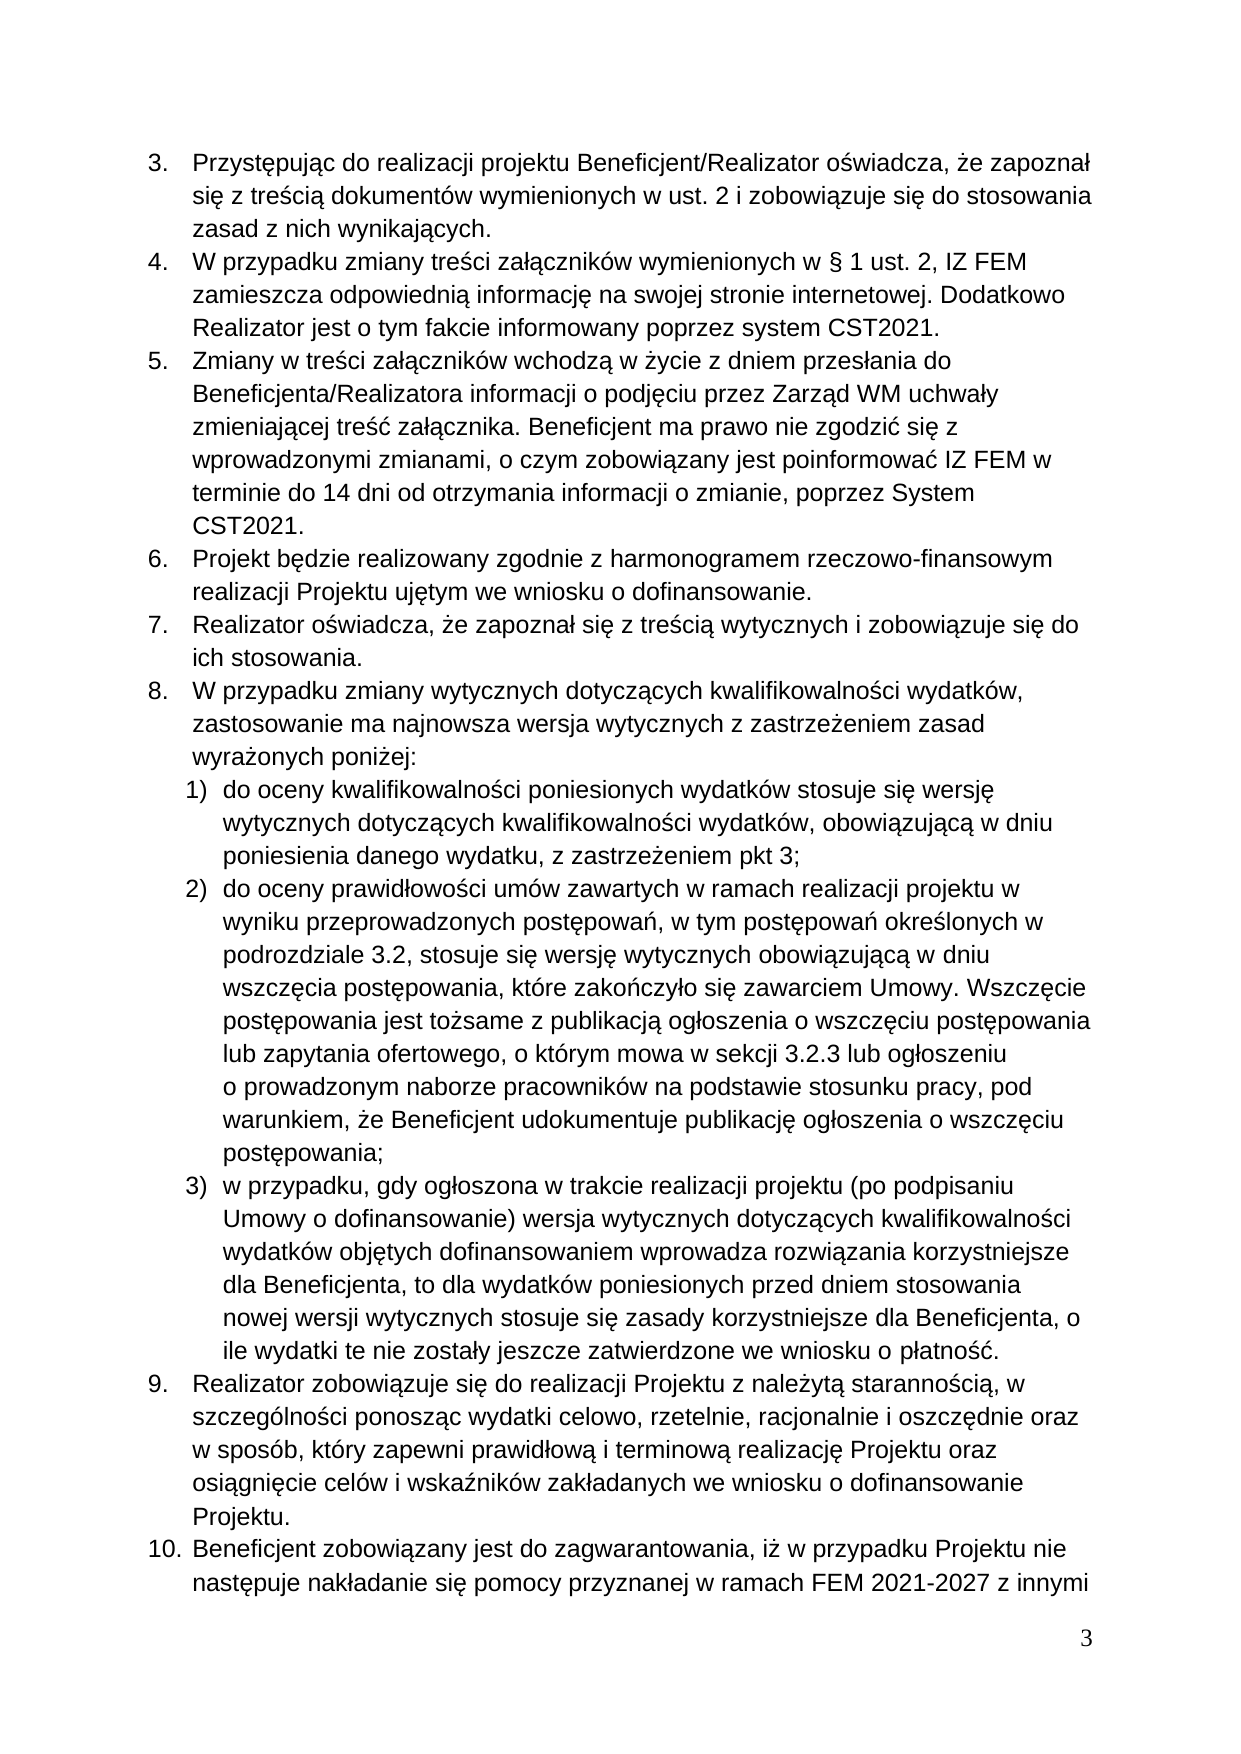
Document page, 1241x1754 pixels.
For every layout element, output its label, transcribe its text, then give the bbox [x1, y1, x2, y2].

list Projekt będzie realizowany zgodnie z harmonogramem rzeczowo-finansowym realizacji Projektu ujętym we wniosku o dofinansowanie. [148, 544, 1093, 606]
list Zmiany w treści załączników wchodzą w życie z dniem przesłania do Beneficjenta/Realizatora informacji o podjęciu przez Zarząd WM uchwały zmieniającej treść załącznika. Beneficjent ma prawo nie zgodzić się z wprowadzonymi zmianami, o czym zobowiązany jest poinformować IZ FEM w terminie do 14 dni od otrzymania informacji o zmianie, poprzez System CST2021. [148, 346, 1093, 539]
list do oceny prawidłowości umów zawartych w ramach realizacji projektu w wyniku przeprowadzonych postępowań, w tym postępowań określonych w podrozdziale 3.2, stosuje się wersję wytycznych obowiązującą w dniu wszczęcia postępowania, które zakończyło się zawarciem Umowy. Wszczęcie postępowania jest tożsame z publikacją ogłoszenia o wszczęciu postępowania lub zapytania ofertowego, o którym mowa w sekcji 3.2.3 lub ogłoszeniu o prowadzonym naborze pracowników na podstawie stosunku pracy, pod warunkiem, że Beneficjent udokumentuje publikację ogłoszenia o wszczęciu postępowania; [185, 874, 1093, 1167]
list Realizator zobowiązuje się do realizacji Projektu z należytą starannością, w szczególności ponosząc wydatki celowo, rzetelnie, racjonalnie i oszczędnie oraz w sposób, który zapewni prawidłową i terminową realizację Projektu oraz osiągnięcie celów i wskaźników zakładanych we wniosku o dofinansowanie Projektu. [148, 1369, 1093, 1530]
list w przypadku, gdy ogłoszona w trakcie realizacji projektu (po podpisaniu Umowy o dofinansowanie) wersja wytycznych dotyczących kwalifikowalności wydatków objętych dofinansowaniem wprowadza rozwiązania korzystniejsze dla Beneficjenta, to dla wydatków poniesionych przed dniem stosowania nowej wersji wytycznych stosuje się zasady korzystniejsze dla Beneficjenta, o ile wydatki te nie zostały jeszcze zatwierdzone we wniosku o płatność. [185, 1171, 1093, 1365]
list W przypadku zmiany treści załączników wymienionych w § 1 ust. 2, IZ FEM zamieszcza odpowiednią informację na swojej stronie internetowej. Dodatkowo Realizator jest o tym fakcie informowany poprzez system CST2021. [148, 247, 1093, 341]
list Realizator oświadcza, że zapoznał się z treścią wytycznych i zobowiązuje się do ich stosowania. [148, 610, 1093, 672]
list W przypadku zmiany wytycznych dotyczących kwalifikowalności wydatków, zastosowanie ma najnowsza wersja wytycznych z zastrzeżeniem zasad wyrażonych poniżej: [148, 676, 1093, 771]
list do oceny kwalifikowalności poniesionych wydatków stosuje się wersję wytycznych dotyczących kwalifikowalności wydatków, obowiązującą w dniu poniesienia danego wydatku, z zastrzeżeniem pkt 3; [185, 775, 1093, 870]
list Przystępując do realizacji projektu Beneficjent/Realizator oświadcza, że zapoznał się z treścią dokumentów wymienionych w ust. 2 i zobowiązuje się do stosowania zasad z nich wynikających. [148, 148, 1093, 242]
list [148, 1534, 1093, 1596]
